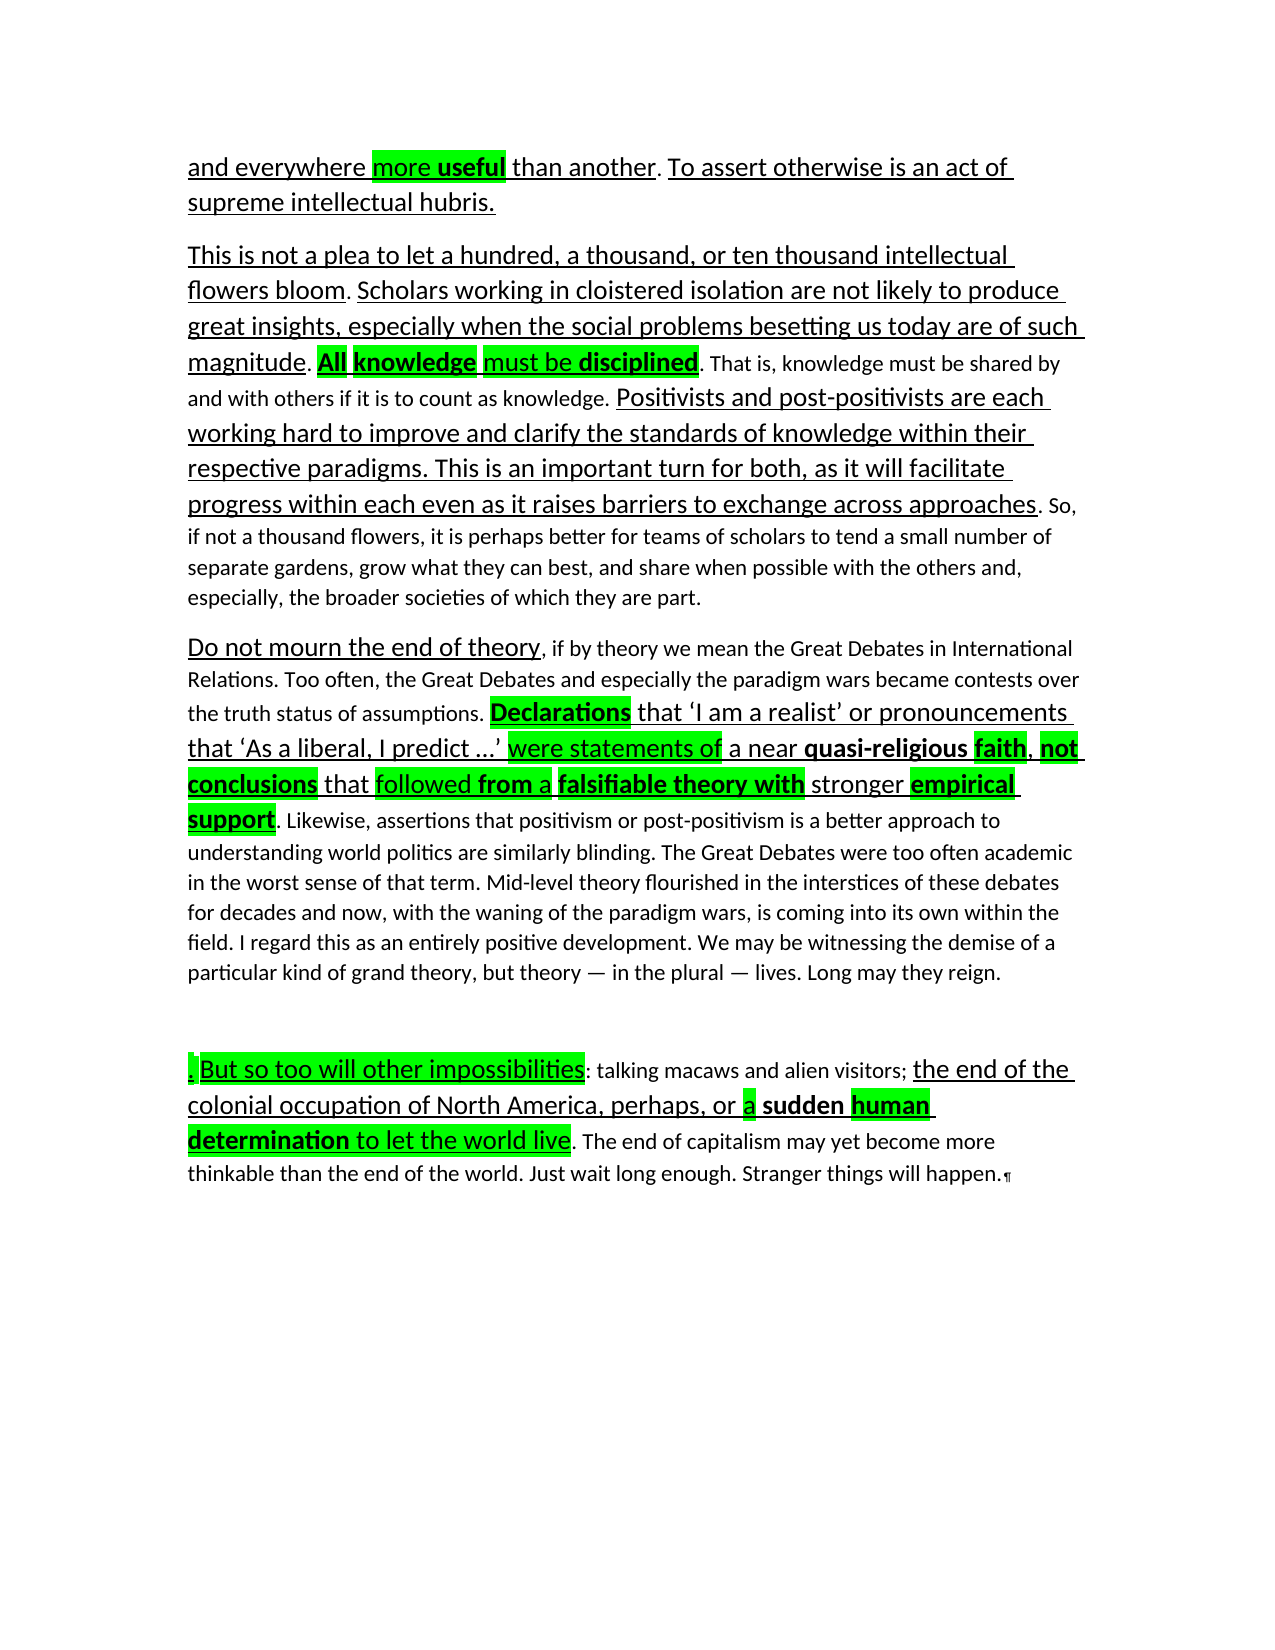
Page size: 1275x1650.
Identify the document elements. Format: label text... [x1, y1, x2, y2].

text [187, 150, 1087, 219]
text . But so too will other impossibilities: talking macaws and alien visitors; the end of the colonial occupation of North America, perhaps, or a sudden human determination to let the world live. The end of capitalism may yet become more thinkable than the end of the world. Just wait long enough. Stranger things will happen.¶ [187, 1052, 1087, 1187]
text This is not a plea to let a hundred, a thousand, or ten thousand intellectual flowers bloom. Scholars working in cloistered isolation are not likely to produce great insights, especially when the social problems besetting us today are of such magnitude. All knowledge must be disciplined. That is, knowledge must be shared by and with others if it is to count as knowledge. Positivists and post-positivists are each working hard to improve and clarify the standards of knowledge within their respective paradigms. This is an important turn for both, as it will facilitate progress within each even as it raises barriers to exchange across approaches. So, if not a thousand flowers, it is perhaps better for teams of scholars to tend a small number of separate gardens, grow what they can best, and share when possible with the others and, especially, the broader societies of which they are part. [187, 238, 1087, 611]
text Do not mourn the end of theory, if by theory we mean the Great Debates in International Relations. Too often, the Great Debates and especially the paradigm wars became contests over the truth status of assumptions. Declarations that ‘I am a realist’ or pronouncements that ‘As a liberal, I predict …’ were statements of a near quasi-religious faith, not conclusions that followed from a falsifiable theory with stronger empirical support. Likewise, assertions that positivism or post-positivism is a better approach to understanding world politics are similarly blinding. The Great Debates were too often academic in the worst sense of that term. Mid-level theory flourished in the interstices of these debates for decades and now, with the waning of the paradigm wars, is coming into its own within the field. I regard this as an entirely positive development. We may be witnessing the demise of a particular kind of grand theory, but theory — in the plural — lives. Long may they reign. [187, 630, 1087, 987]
